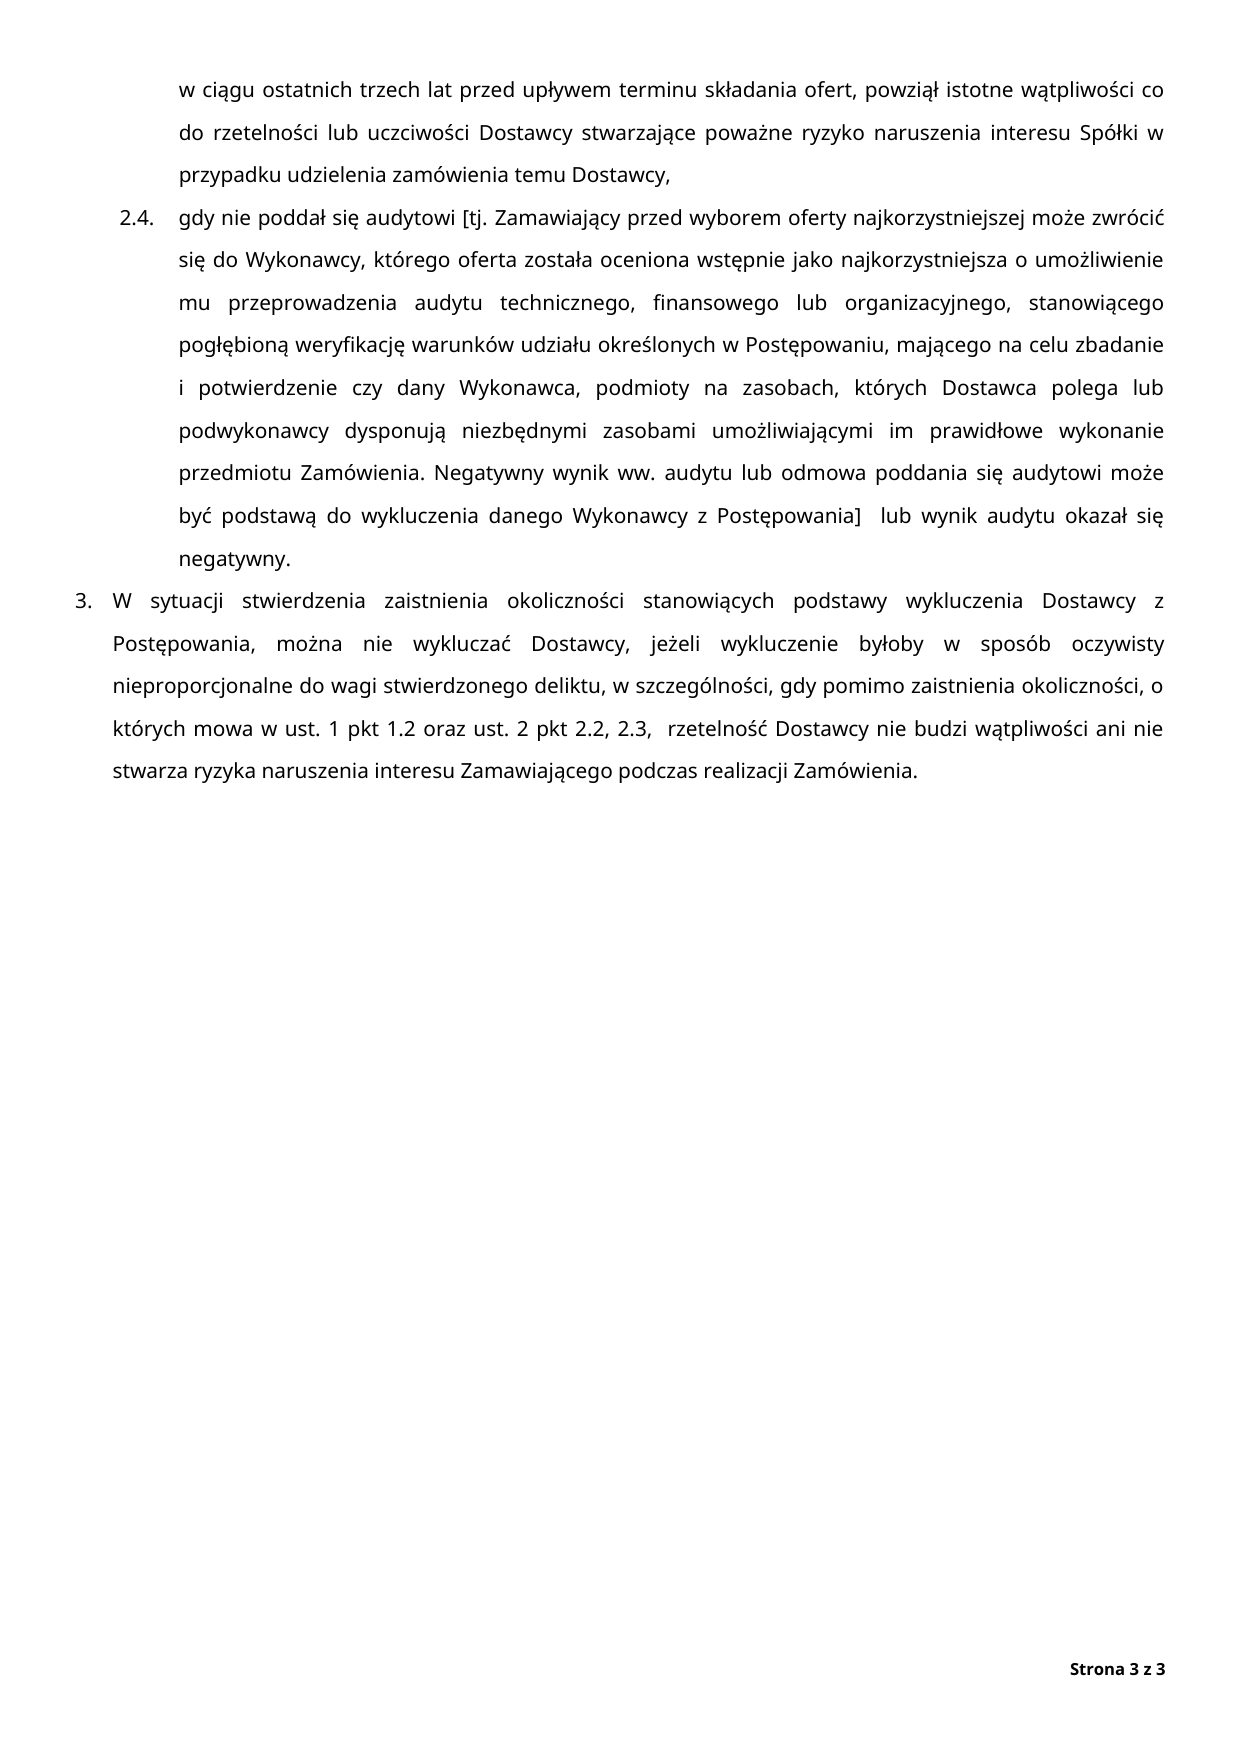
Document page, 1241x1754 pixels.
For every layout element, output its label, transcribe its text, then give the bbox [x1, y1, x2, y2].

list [119, 75, 1165, 189]
list W sytuacji stwierdzenia zaistnienia okoliczności stanowiących podstawy wykluczenia Dostawcy z Postępowania, można nie wykluczać Dostawcy, jeżeli wykluczenie byłoby w sposób oczywisty nieproporcjonalne do wagi stwierdzonego deliktu, w szczególności, gdy pomimo zaistnienia okoliczności, o których mowa w ust. 1 pkt 1.2 oraz ust. 2 pkt 2.2, 2.3, rzetelność Dostawcy nie budzi wątpliwości ani nie stwarza ryzyka naruszenia interesu Zamawiającego podczas realizacji Zamówienia. [75, 586, 1165, 785]
list gdy nie poddał się audytowi [tj. Zamawiający przed wyborem oferty najkorzystniejszej może zwrócić się do Wykonawcy, którego oferta została oceniona wstępnie jako najkorzystniejsza o umożliwienie mu przeprowadzenia audytu technicznego, finansowego lub organizacyjnego, stanowiącego pogłębioną weryfikację warunków udziału określonych w Postępowaniu, mającego na celu zbadanie i potwierdzenie czy dany Wykonawca, podmioty na zasobach, których Dostawca polega lub podwykonawcy dysponują niezbędnymi zasobami umożliwiającymi im prawidłowe wykonanie przedmiotu Zamówienia. Negatywny wynik ww. audytu lub odmowa poddania się audytowi może być podstawą do wykluczenia danego Wykonawcy z Postępowania] lub wynik audytu okazał się negatywny. [119, 203, 1165, 572]
